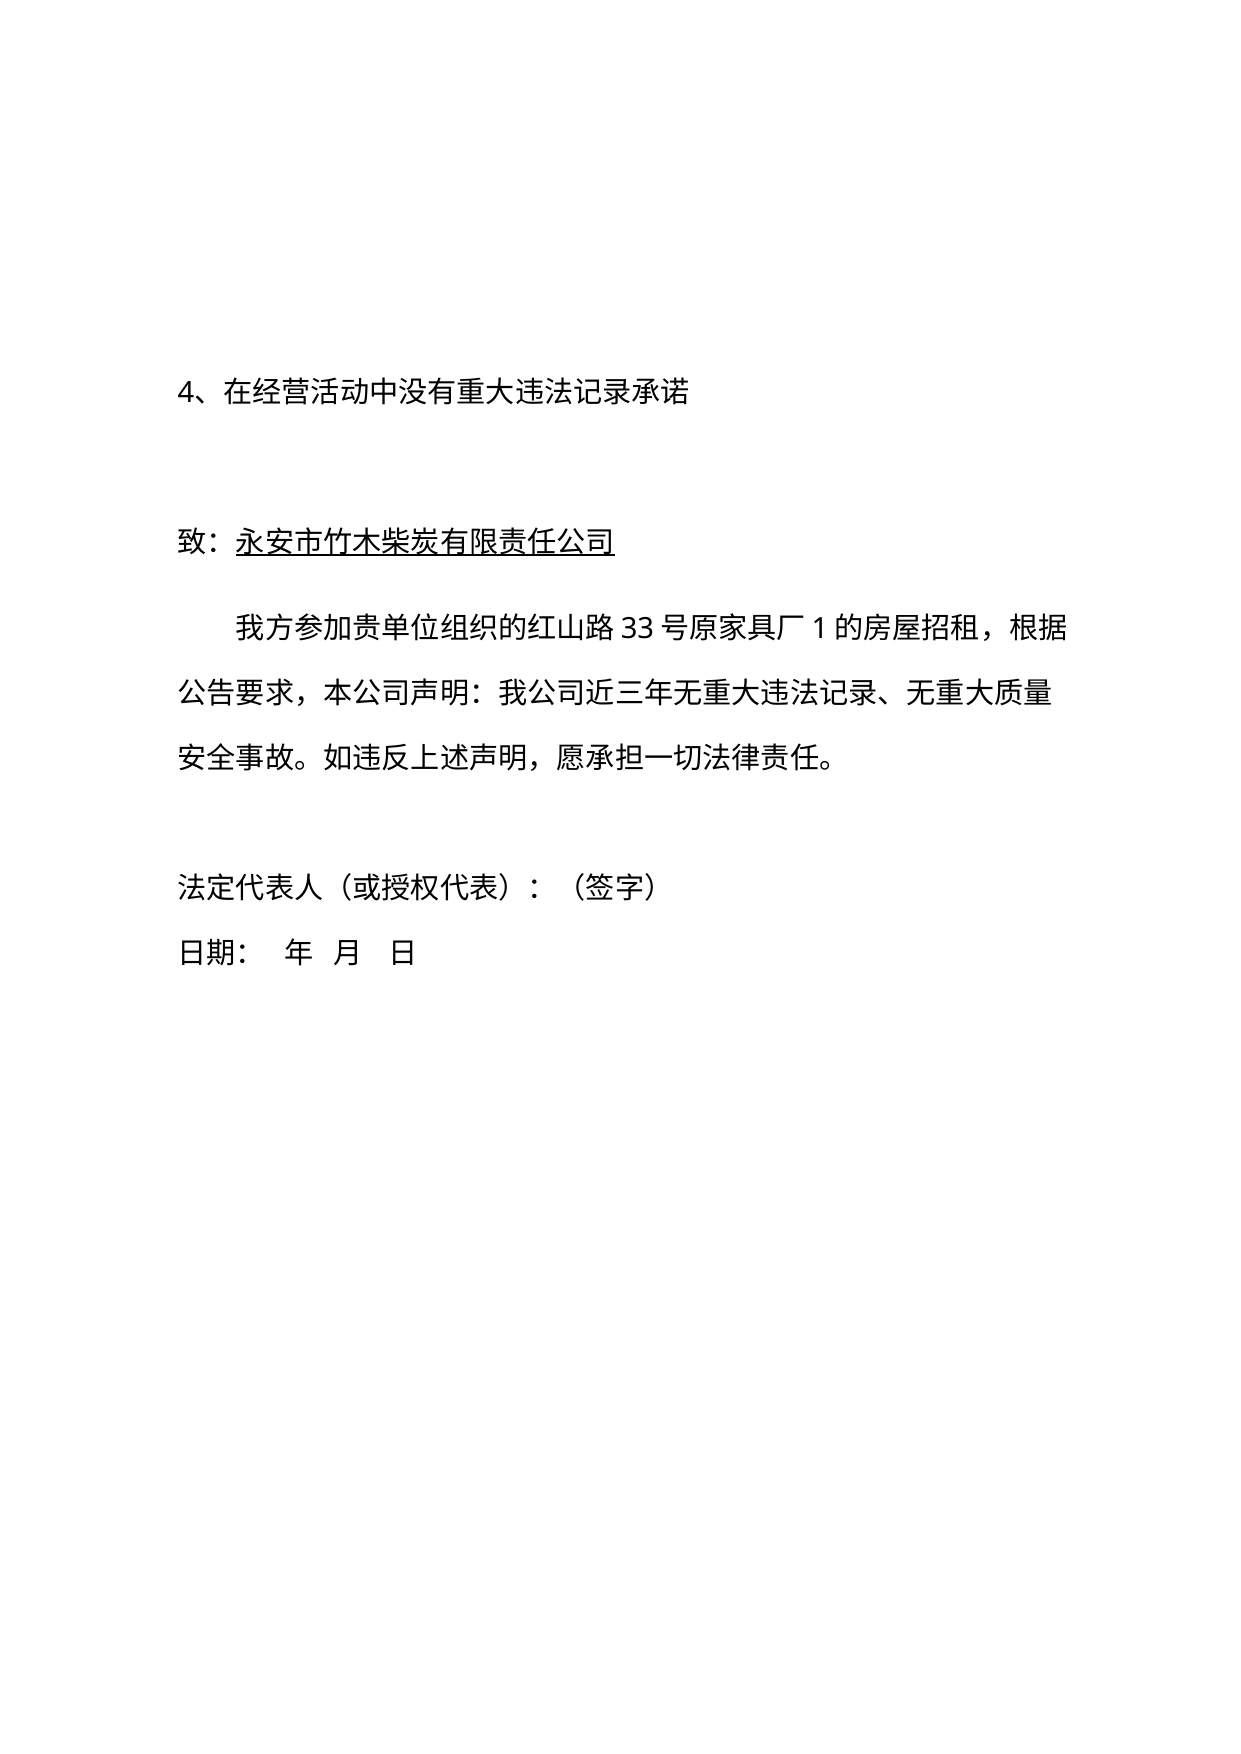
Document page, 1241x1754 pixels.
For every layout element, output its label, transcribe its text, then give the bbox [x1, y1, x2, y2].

list 4、在经营活动中没有重大违法记录承诺 [177, 357, 1075, 422]
text 日期： 年 月 日 [177, 918, 1075, 983]
text 我方参加贵单位组织的红山路33号原家具厂1的房屋招租，根据公告要求，本公司声明：我公司近三年无重大违法记录、无重大质量安全事故。如违反上述声明，愿承担一切法律责任。 [177, 593, 1075, 788]
text 法定代表人（或授权代表）：（签字） [177, 853, 1075, 918]
text 致：永安市竹木柴炭有限责任公司 [177, 507, 1075, 572]
